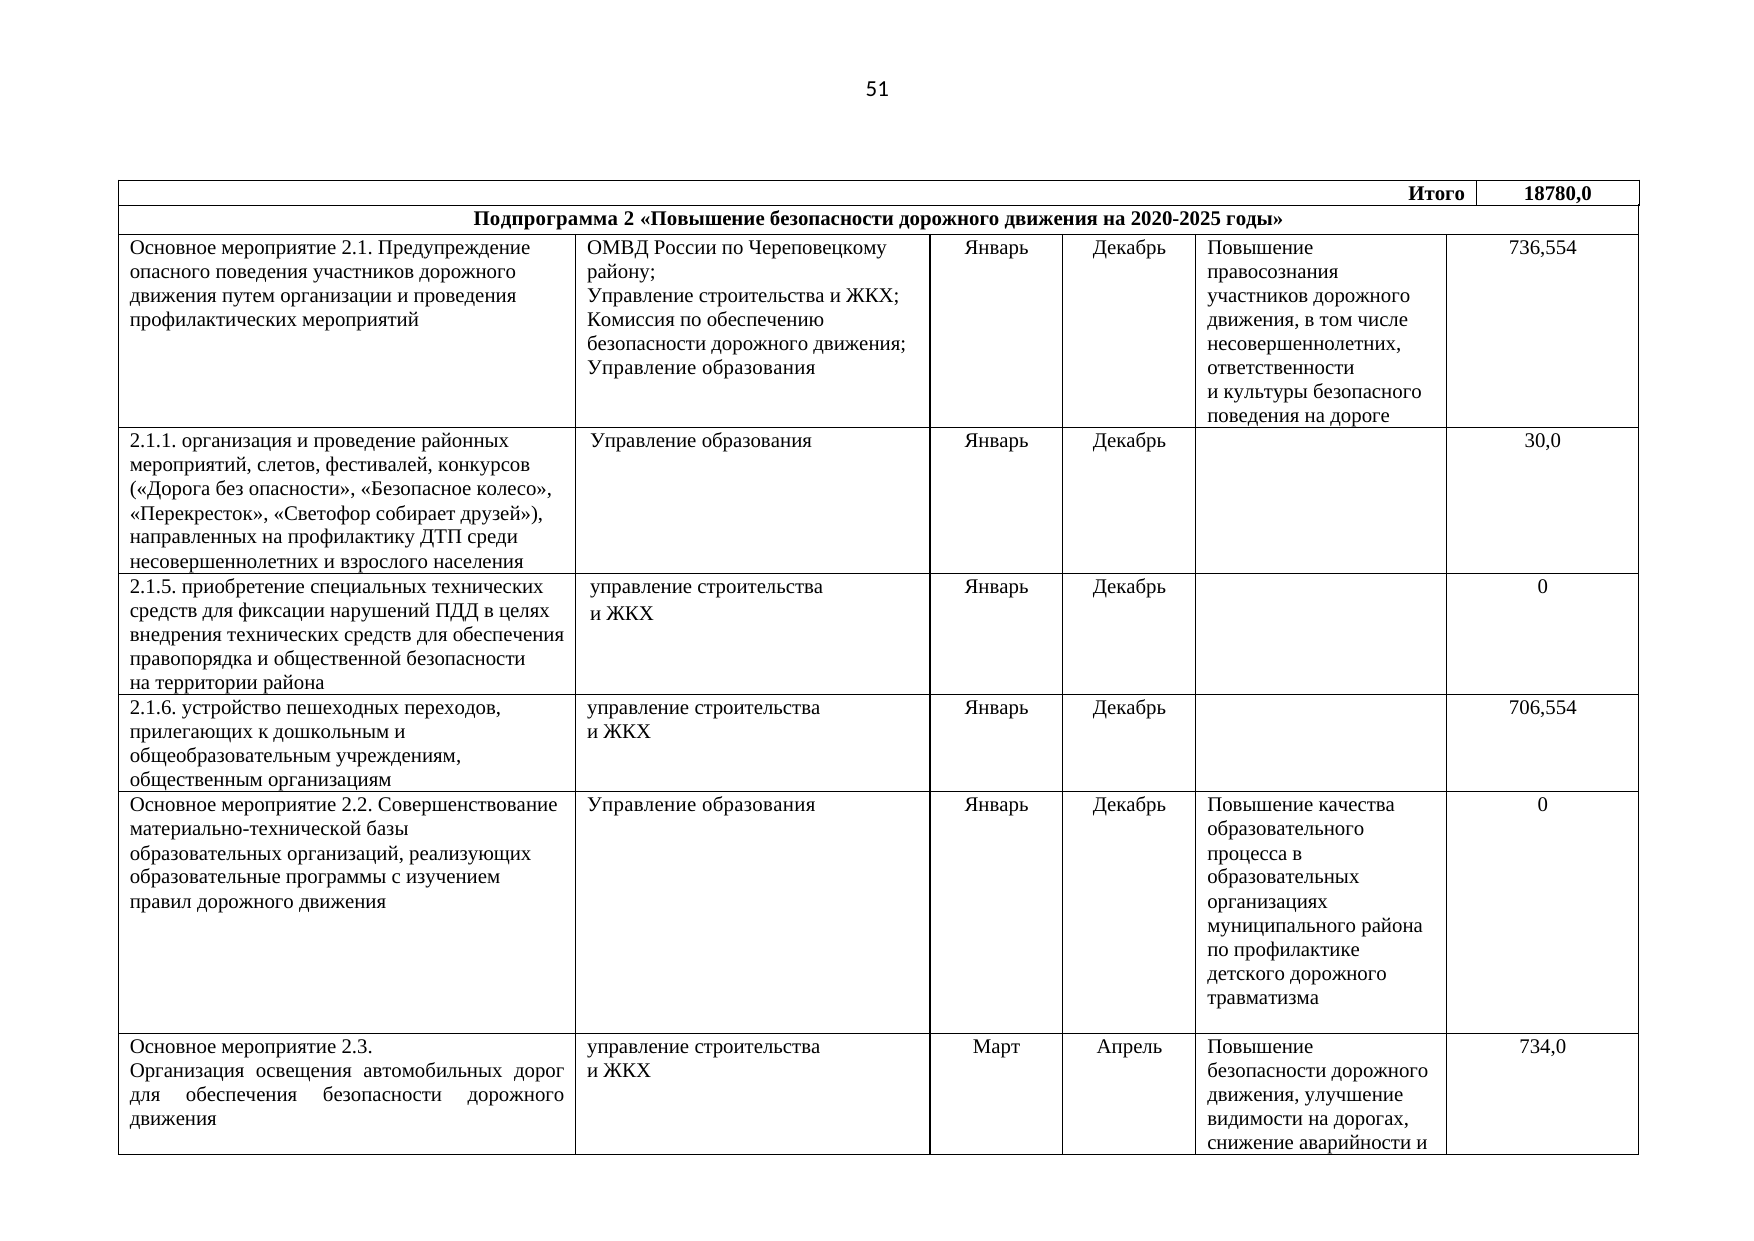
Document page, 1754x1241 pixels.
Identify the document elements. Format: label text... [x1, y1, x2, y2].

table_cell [119, 1034, 575, 1154]
table_cell управление строительства и ЖКХ [576, 695, 929, 791]
table_cell 706,554 [1447, 695, 1638, 791]
table_cell Декабрь [1063, 235, 1195, 427]
table_cell 18780,0 [1477, 181, 1639, 205]
table_cell Декабрь [1063, 574, 1195, 694]
table_cell ОМВД России по Череповецкому району; Управление строительства и ЖКХ; Комиссия по обеспечению безопасности дорожного движения; Управление образования [576, 235, 929, 427]
table_cell 2.1.5. приобретение специальных технических средств для фиксации нарушений ПДД в целях внедрения технических средств для обеспечения правопорядка и общественной безопасности на территории района [119, 574, 575, 694]
table_cell Итого [119, 181, 1476, 205]
table_cell Декабрь [1063, 792, 1195, 1033]
table_cell Январь [931, 428, 1062, 573]
table_cell 30,0 [1447, 428, 1638, 573]
table_cell 734,0 [1447, 1034, 1638, 1154]
table_cell Основное мероприятие 2.1. Предупреждение опасного поведения участников дорожного движения путем организации и проведения профилактических мероприятий [119, 235, 575, 427]
table_cell Март [931, 1034, 1062, 1154]
table_cell Январь [931, 792, 1062, 1033]
table_cell 0 [1447, 574, 1638, 694]
table_cell 0 [1447, 792, 1638, 1033]
table_cell Декабрь [1063, 428, 1195, 573]
table_cell Январь [931, 235, 1062, 427]
table_cell Управление образования [576, 428, 929, 573]
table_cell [576, 1034, 929, 1154]
table_cell управление строительства и ЖКХ [576, 574, 929, 694]
table_cell Повышение правосознания участников дорожного движения, в том числе несовершеннолетних, ответственности и культуры безопасного поведения на дороге [1196, 235, 1446, 427]
table_cell Основное мероприятие 2.2. Совершенствование материально-технической базы образовательных организаций, реализующих образовательные программы с изучением правил дорожного движения [119, 792, 575, 1033]
table_cell Январь [931, 695, 1062, 791]
table_cell Январь [931, 574, 1062, 694]
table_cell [1196, 1034, 1446, 1154]
table_cell 2.1.1. организация и проведение районных мероприятий, слетов, фестивалей, конкурсов («Дорога без опасности», «Безопасное колесо», «Перекресток», «Светофор собирает друзей»), направленных на профилактику ДТП среди несовершеннолетних и взрослого населения [119, 428, 575, 573]
table_cell Апрель [1063, 1034, 1195, 1154]
table_cell Управление образования [576, 792, 929, 1033]
table_cell [1196, 428, 1446, 573]
table_cell Подпрограмма 2 «Повышение безопасности дорожного движения на 2020-2025 годы» [119, 206, 1638, 234]
table_cell [1196, 574, 1446, 694]
table_cell Декабрь [1063, 695, 1195, 791]
table_cell Повышение качества образовательного процесса в образовательных организациях муниципального района по профилактике детского дорожного травматизма [1196, 792, 1446, 1033]
table_cell 736,554 [1447, 235, 1638, 427]
table_cell 2.1.6. устройство пешеходных переходов, прилегающих к дошкольным и общеобразовательным учреждениям, общественным организациям [119, 695, 575, 791]
table_cell [1196, 695, 1446, 791]
